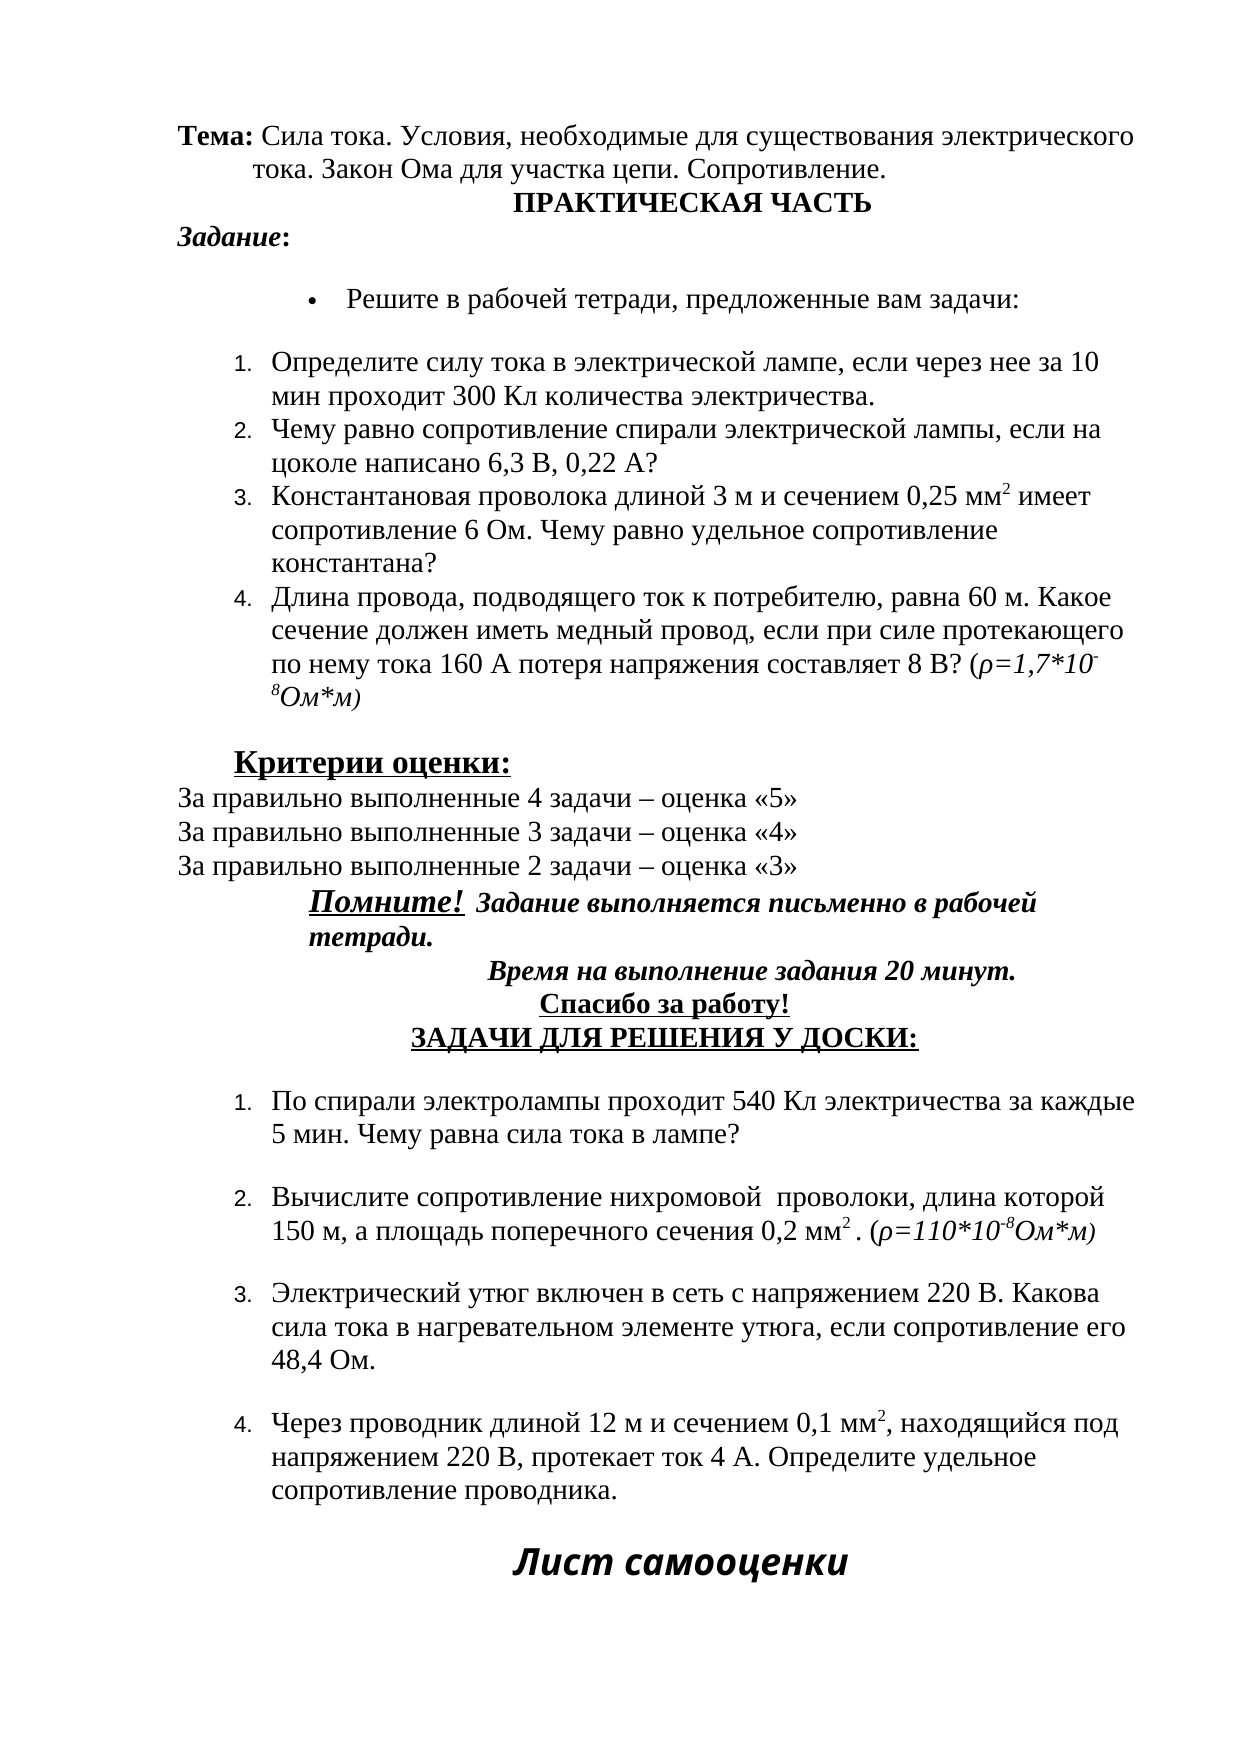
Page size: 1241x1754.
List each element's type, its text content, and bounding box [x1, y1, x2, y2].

text За правильно выполненные 3 задачи – оценка «4» [177, 814, 1152, 848]
text За правильно выполненные 4 задачи – оценка «5» [177, 781, 1152, 814]
list Решите в рабочей тетради, предложенные вам задачи: [308, 281, 1152, 315]
text Задание: [177, 219, 1152, 252]
text Критерии оценки: [233, 742, 1152, 781]
list Через проводник длиной 12 м и сечением 0,1 мм2, находящийся под напряжением 220 В, протекает ток 4 А. Определите удельное сопротивление проводника. [233, 1405, 1152, 1506]
text Помните! Задание выполняется письменно в рабочей тетради. [308, 881, 1152, 953]
text За правильно выполненные 2 задачи – оценка «3» [177, 848, 1152, 881]
list Вычислите сопротивление нихромовой проволоки, длина которой 150 м, а площадь поперечного сечения 0,2 мм2 . (ρ=110*10-8Ом*м) [233, 1179, 1152, 1246]
list Электрический утюг включен в сеть с напряжением 220 В. Какова сила тока в нагревательном элементе утюга, если сопротивление его 48,4 Ом. [233, 1275, 1152, 1376]
list Чему равно сопротивление спирали электрической лампы, если на цоколе написано 6,3 В, 0,22 А? [233, 411, 1152, 478]
text Время на выполнение задания 20 минут. [477, 953, 1152, 987]
list Длина провода, подводящего ток к потребителю, равна 60 м. Какое сечение должен иметь медный провод, если при силе протекающего по нему тока 160 А потеря напряжения составляет 8 В? (ρ=1,7*10-8Ом*м) [233, 579, 1152, 713]
list По спирали электролампы проходит 540 Кл электричества за каждые 5 мин. Чему равна сила тока в лампе? [233, 1083, 1152, 1150]
text ЗАДАЧИ ДЛЯ РЕШЕНИЯ У ДОСКИ: [177, 1020, 1152, 1054]
text Лист самооценки [215, 1535, 1152, 1586]
text Тема: Сила тока. Условия, необходимые для существования электрического тока. Закон Ома для участка цепи. Сопротивление. [177, 118, 1152, 185]
list Определите силу тока в электрической лампе, если через нее за 10 мин проходит 300 Кл количества электричества. [233, 344, 1152, 411]
text ПРАКТИЧЕСКАЯ ЧАСТЬ [177, 185, 1152, 219]
list Константановая проволока длиной 3 м и сечением 0,25 мм2 имеет сопротивление 6 Ом. Чему равно удельное сопротивление константана? [233, 478, 1152, 579]
text Спасибо за работу! [177, 987, 1152, 1020]
